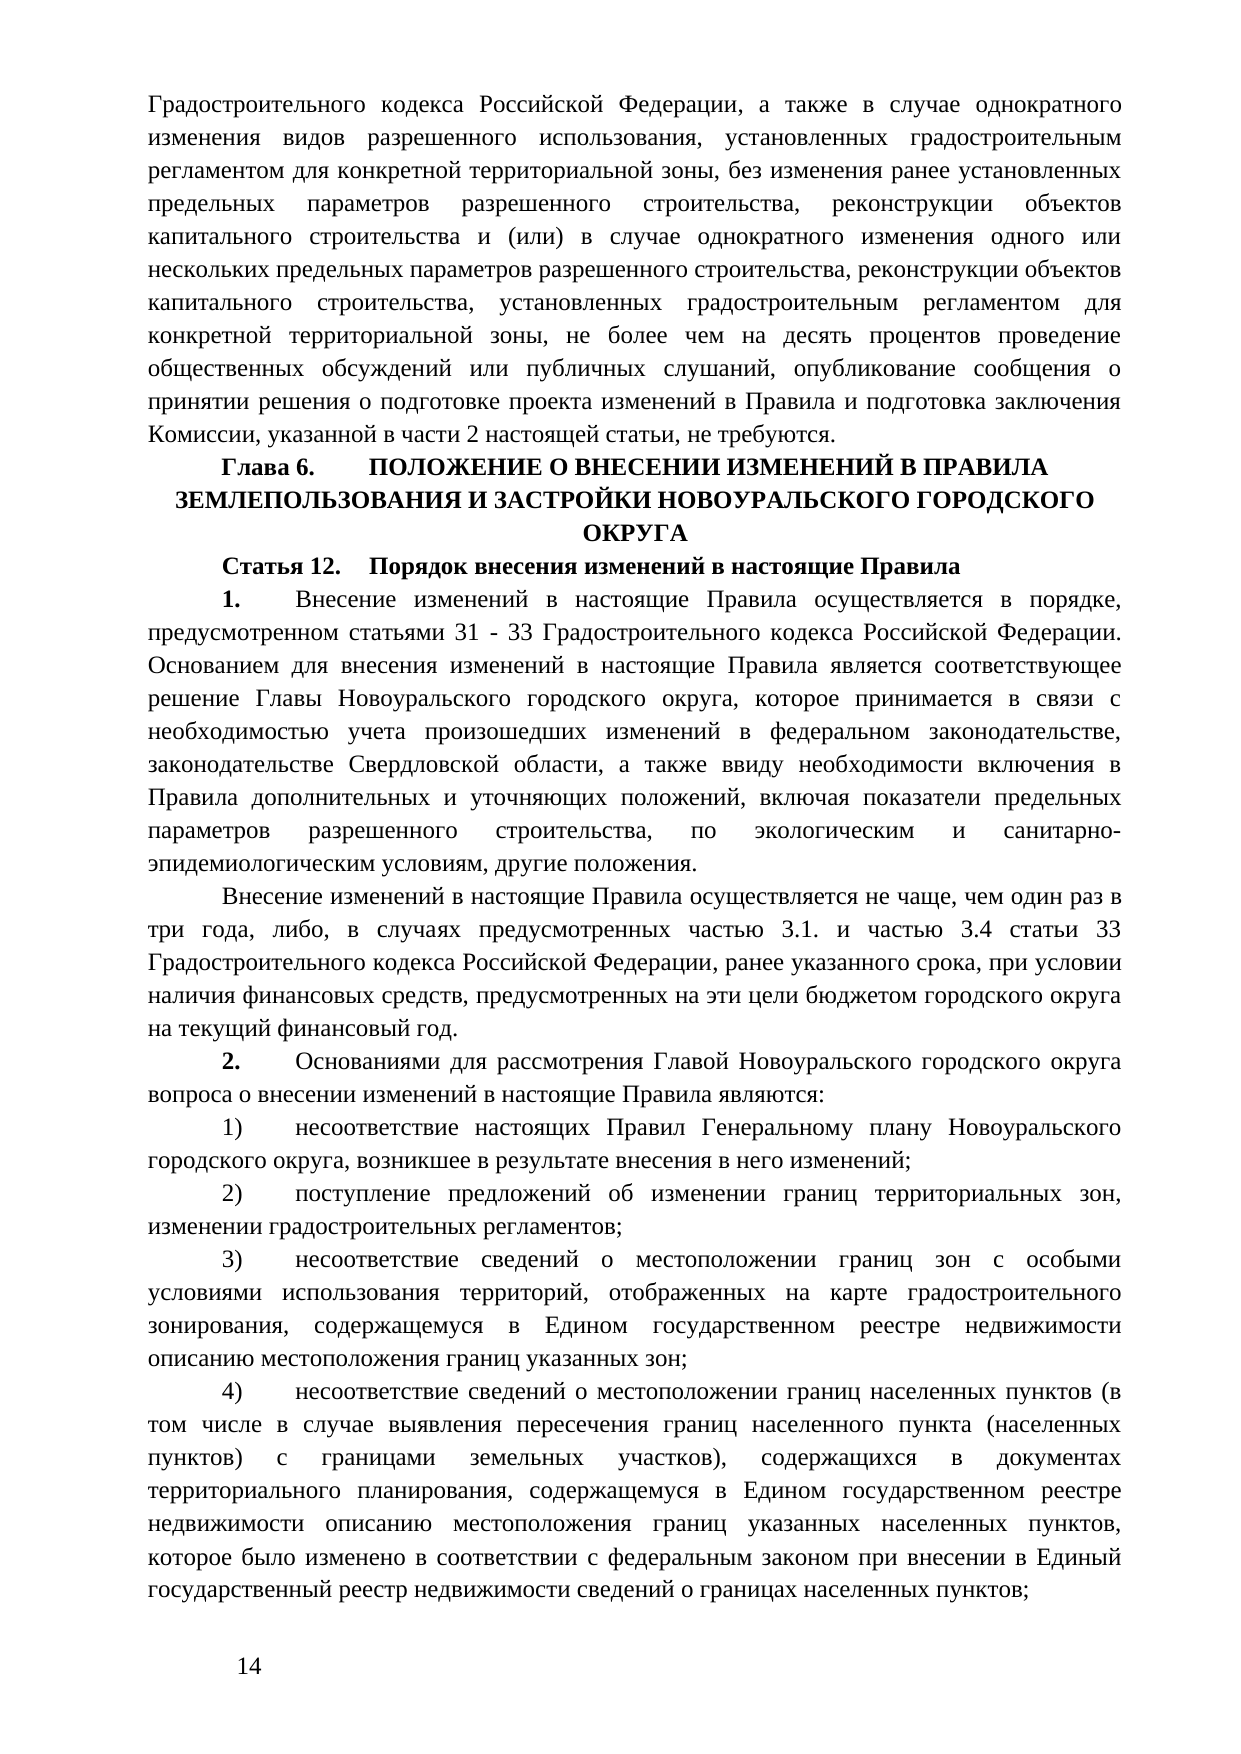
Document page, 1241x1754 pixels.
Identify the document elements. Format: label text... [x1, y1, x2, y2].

text 4) несоответствие сведений о местоположении границ населенных пунктов (в том числе в случае выявления пересечения границ населенного пункта (населенных пунктов) с границами земельных участков), содержащихся в документах территориального планирования, содержащемуся в Едином государственном реестре недвижимости описанию местоположения границ указанных населенных пунктов, которое было изменено в соответствии с федеральным законом при внесении в Единый государственный реестр недвижимости сведений о границах населенных пунктов; [148, 1376, 1122, 1603]
text 1) несоответствие настоящих Правил Генеральному плану Новоуральского городского округа, возникшее в результате внесения в него изменений; [148, 1112, 1122, 1174]
text 3) несоответствие сведений о местоположении границ зон с особыми условиями использования территорий, отображенных на карте градостроительного зонирования, содержащемуся в Едином государственном реестре недвижимости описанию местоположения границ указанных зон; [148, 1244, 1122, 1372]
list Внесение изменений в настоящие Правила осуществляется в порядке, предусмотренном статьями 31 - 33 Градостроительного кодекса Российской Федерации. Основанием для внесения изменений в настоящие Правила является соответствующее решение Главы Новоуральского городского округа, которое принимается в связи с необходимостью учета произошедших изменений в федеральном законодательстве, законодательстве Свердловской области, а также ввиду необходимости включения в Правила дополнительных и уточняющих положений, включая показатели предельных параметров разрешенного строительства, по экологическим и санитарно-эпидемиологическим условиям, другие положения. [148, 584, 1122, 877]
list Статья 12. Порядок внесения изменений в настоящие Правила [148, 551, 1122, 580]
text 2) поступление предложений об изменении границ территориальных зон, изменении градостроительных регламентов; [148, 1178, 1122, 1240]
text 2. Основаниями для рассмотрения Главой Новоуральского городского округа вопроса о внесении изменений в настоящие Правила являются: [148, 1046, 1122, 1108]
text Внесение изменений в настоящие Правила осуществляется не чаще, чем один раз в три года, либо, в случаях предусмотренных частью 3.1. и частью 3.4 статьи 33 Градостроительного кодекса Российской Федерации, ранее указанного срока, при условии наличия финансовых средств, предусмотренных на эти цели бюджетом городского округа на текущий финансовый год. [148, 881, 1122, 1042]
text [148, 89, 1122, 448]
list Глава 6. Положение о внесении изменений в правила землепользования и застройки Новоуральского городского округа [148, 452, 1122, 547]
